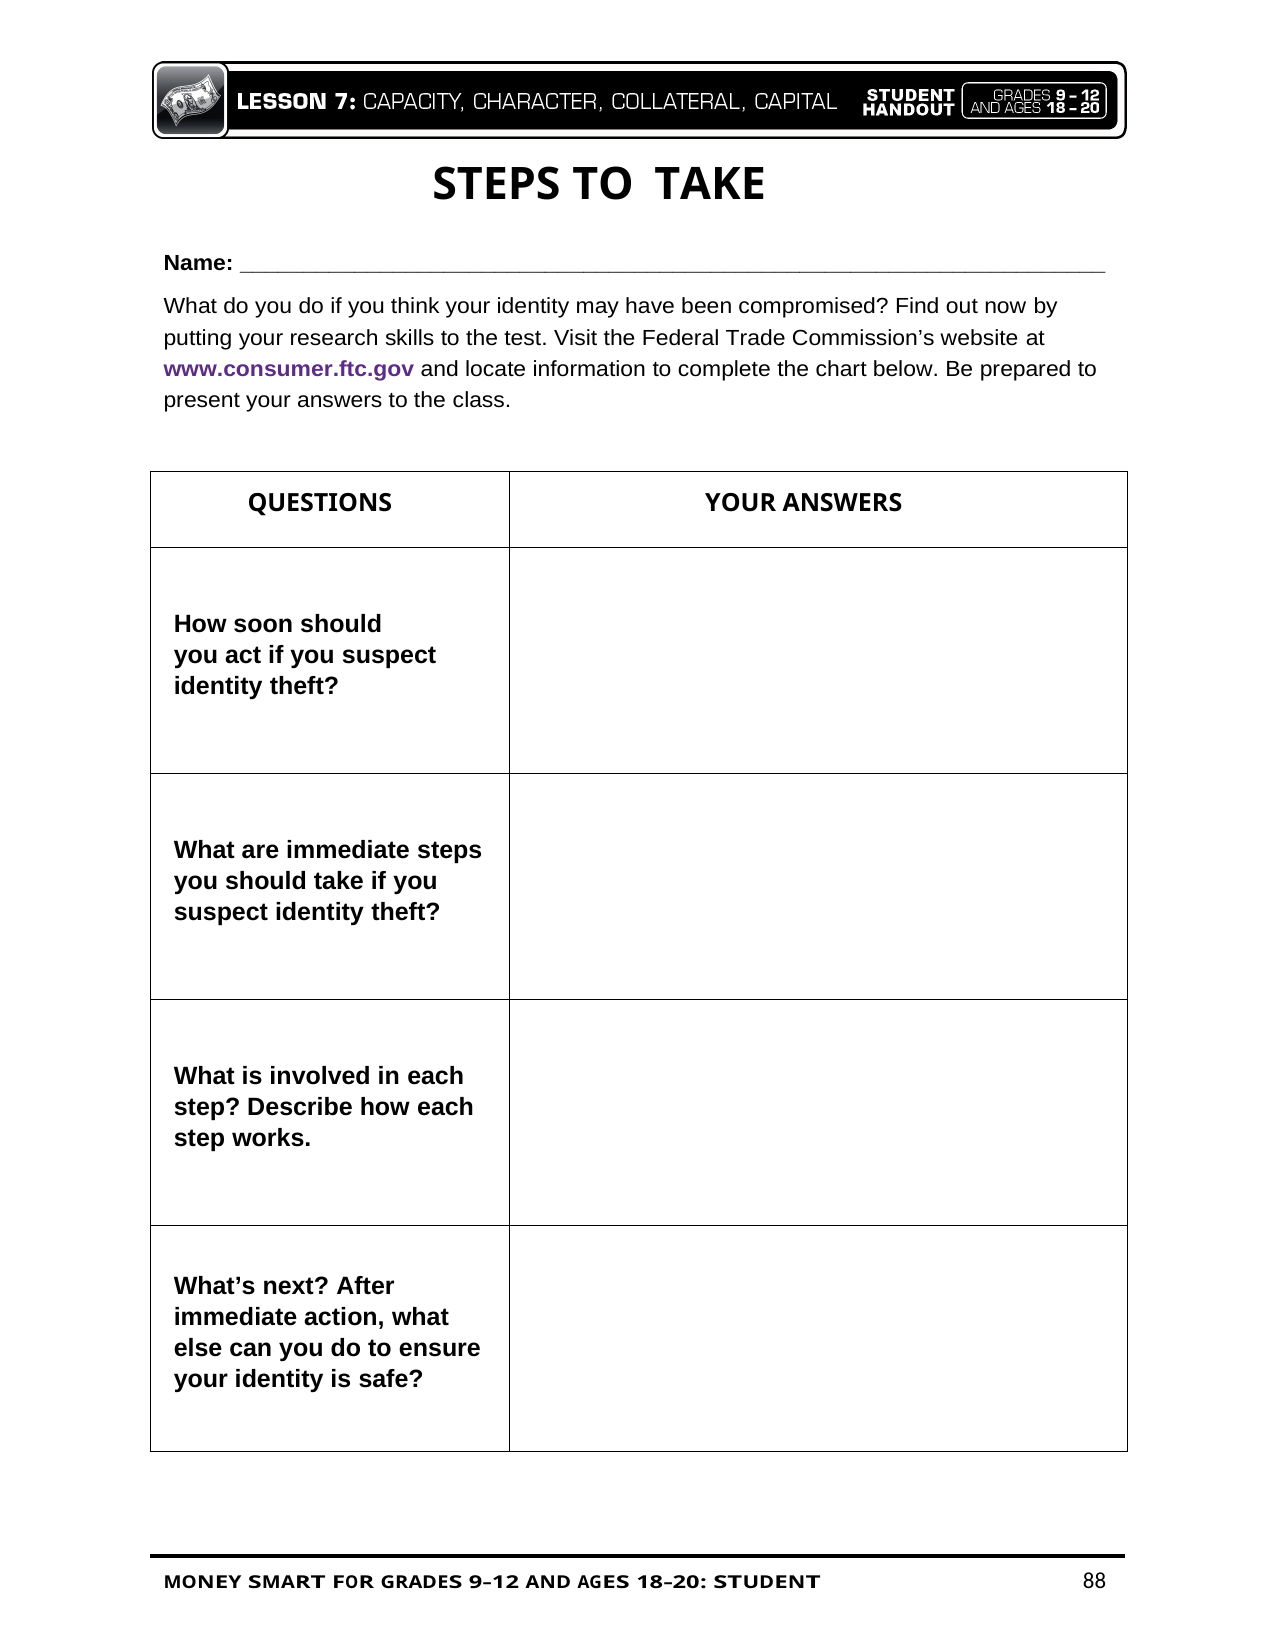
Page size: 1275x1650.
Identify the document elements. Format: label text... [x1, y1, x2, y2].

table_cell [510, 548, 1127, 773]
table_cell [510, 1226, 1127, 1451]
text What do you do if you think your identity may have been compromised? Find out now by putting your research skills to the test. Visit the Federal Trade Commission’s website at www.consumer.ftc.gov and locate information to complete the chart below. Be prepared to present your answers to the class. [163, 293, 1119, 412]
text Name: ____________________________________________________________________ [163, 249, 1119, 274]
picture [151, 61, 1127, 139]
table_cell [510, 774, 1127, 999]
table_cell [510, 1000, 1127, 1225]
table_cell How soon should you act if you suspect identity theft? [151, 548, 509, 773]
text STEPS TO TAKE [432, 152, 1119, 212]
table_cell What’s next? After immediate action, what else can you do to ensure your identity is safe? [151, 1226, 509, 1451]
table_cell What is involved in each step? Describe how each step works. [151, 1000, 509, 1225]
table_cell What are immediate steps you should take if you suspect identity theft? [151, 774, 509, 999]
table_header QUESTIONS [151, 472, 509, 547]
table_header YOUR ANSWERS [510, 472, 1127, 547]
